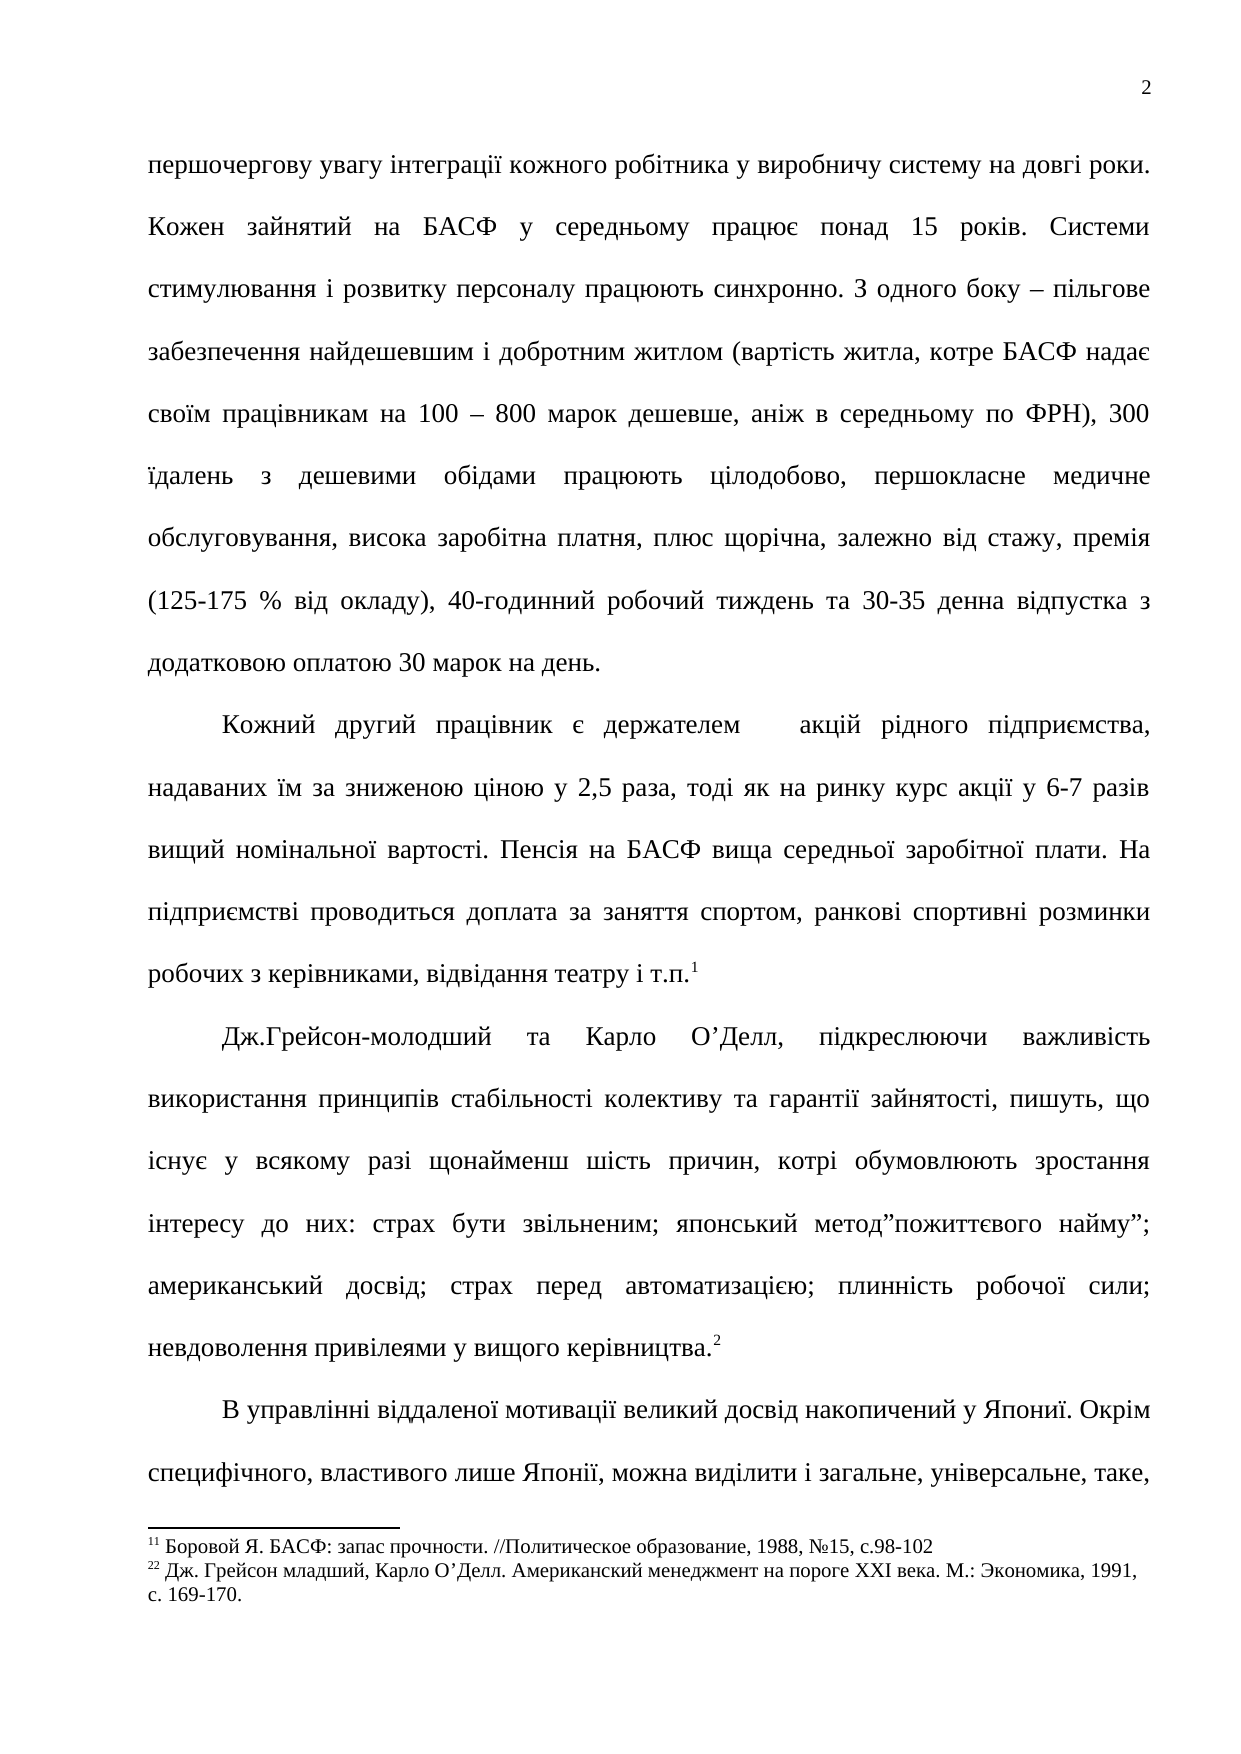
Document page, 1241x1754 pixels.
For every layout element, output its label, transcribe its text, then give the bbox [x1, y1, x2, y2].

text Кожний другий працівник є держателем акцій рідного підприємства, надаваних їм за зниженою ціною у 2,5 раза, тоді як на ринку курс акції у 6-7 разів вищий номінальної вартості. Пенсія на БАСФ вища середньої заробітної плати. На підприємстві проводиться доплата за заняття спортом, ранкові спортивні розминки робочих з керівниками, відвідання театру і т.п.1 [148, 708, 1152, 989]
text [148, 148, 1152, 677]
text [148, 1393, 1152, 1487]
text Дж.Грейсон-молодший та Карло О’Делл, підкреслюючи важливість використання принципів стабільності колективу та гарантії зайнятості, пишуть, що існує у всякому разі щонайменш шість причин, котрі обумовлюють зростання інтересу до них: страх бути звільненим; японський метод”пожиттєвого найму”; американський досвід; страх перед автоматизацією; плинність робочої сили; невдоволення привілеями у вищого керівництва.2 [148, 1020, 1152, 1362]
